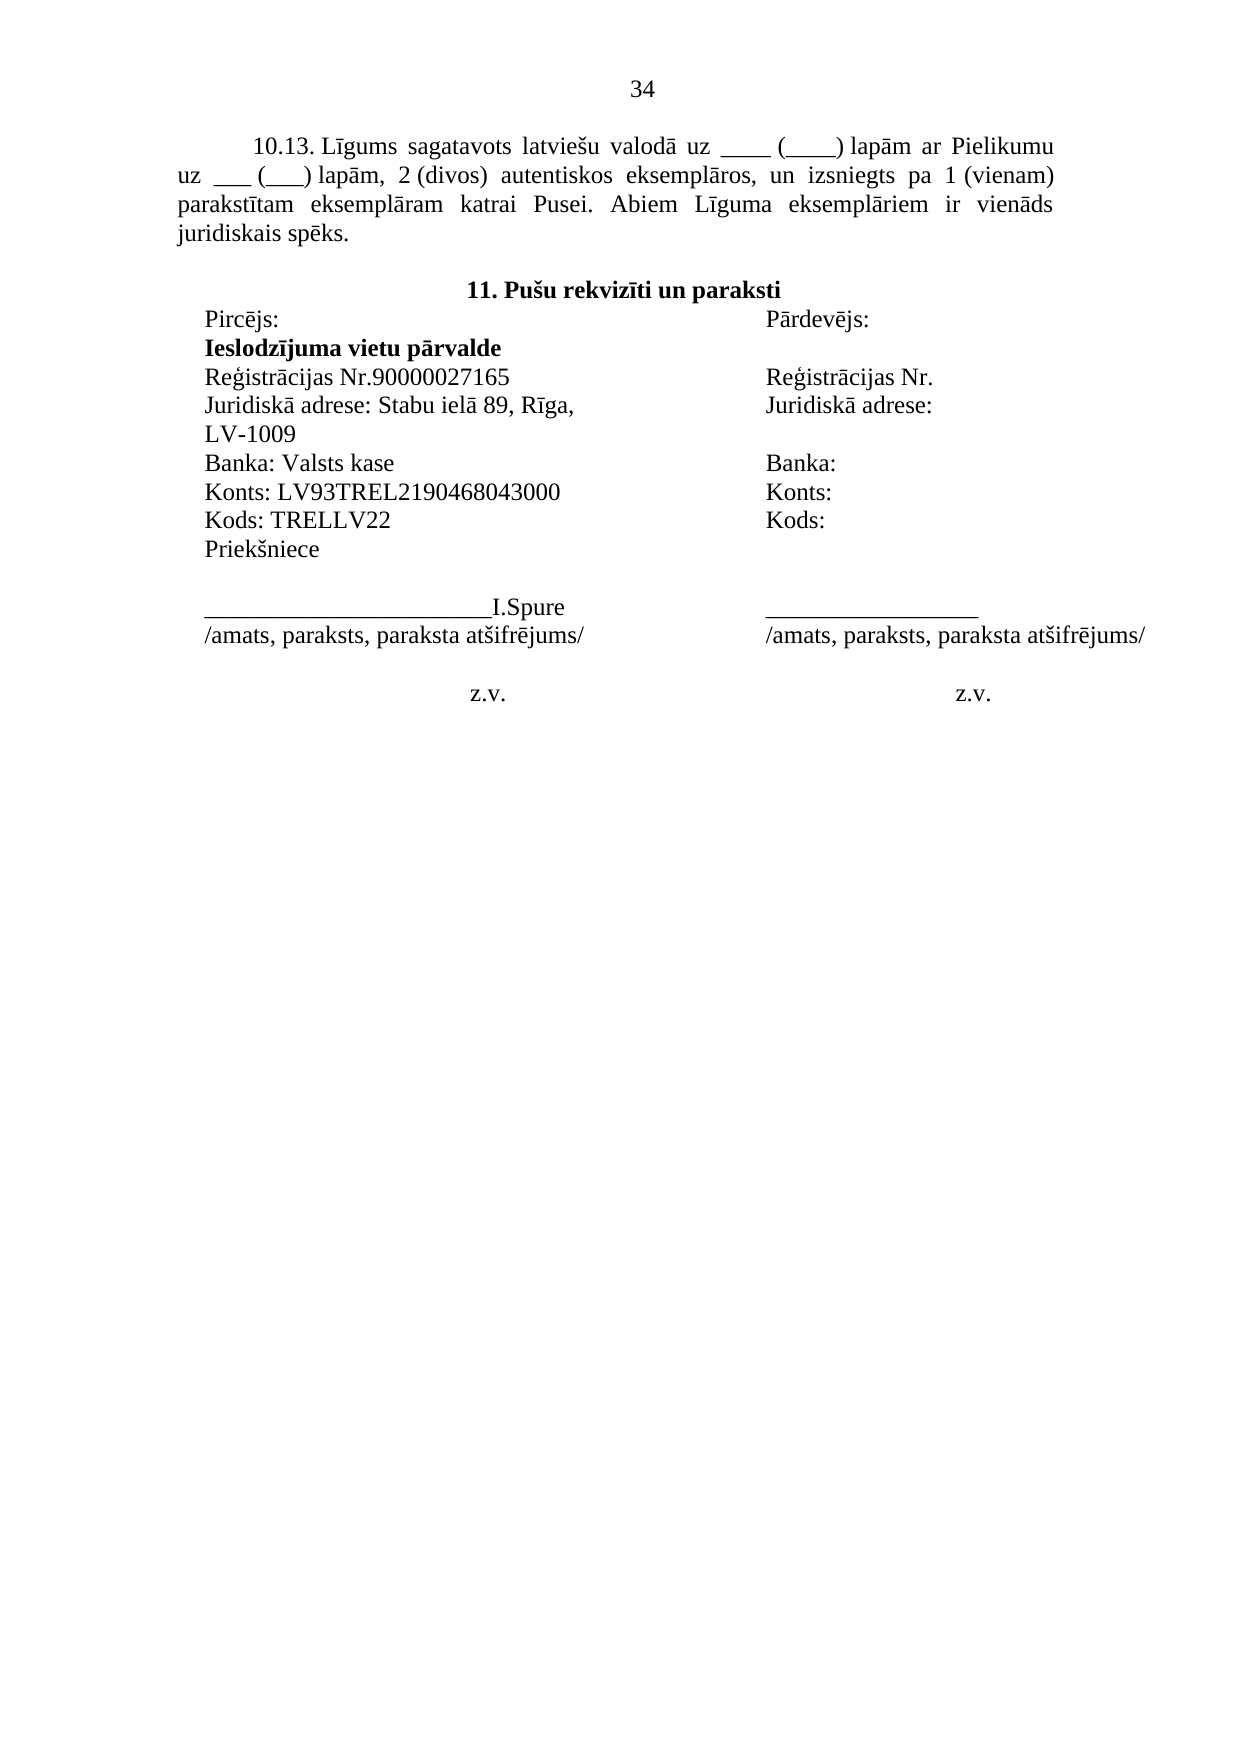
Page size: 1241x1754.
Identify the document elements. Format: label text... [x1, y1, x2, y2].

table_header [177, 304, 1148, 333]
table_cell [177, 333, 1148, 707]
text 11. Pušu rekvizīti un paraksti [118, 276, 1054, 304]
text 10.13. sagatavots latviešu valodā uz ____ (____) lapām ar Pielikumu uz ___ (___) lapām, 2 (divos) autentiskos eksemplāros, un izsniegts pa 1 (vienam) parakstītam eksemplāram katrai Pusei. Abiem Līguma eksemplāriem ir vienāds juridiskais spēks. [177, 131, 1054, 246]
